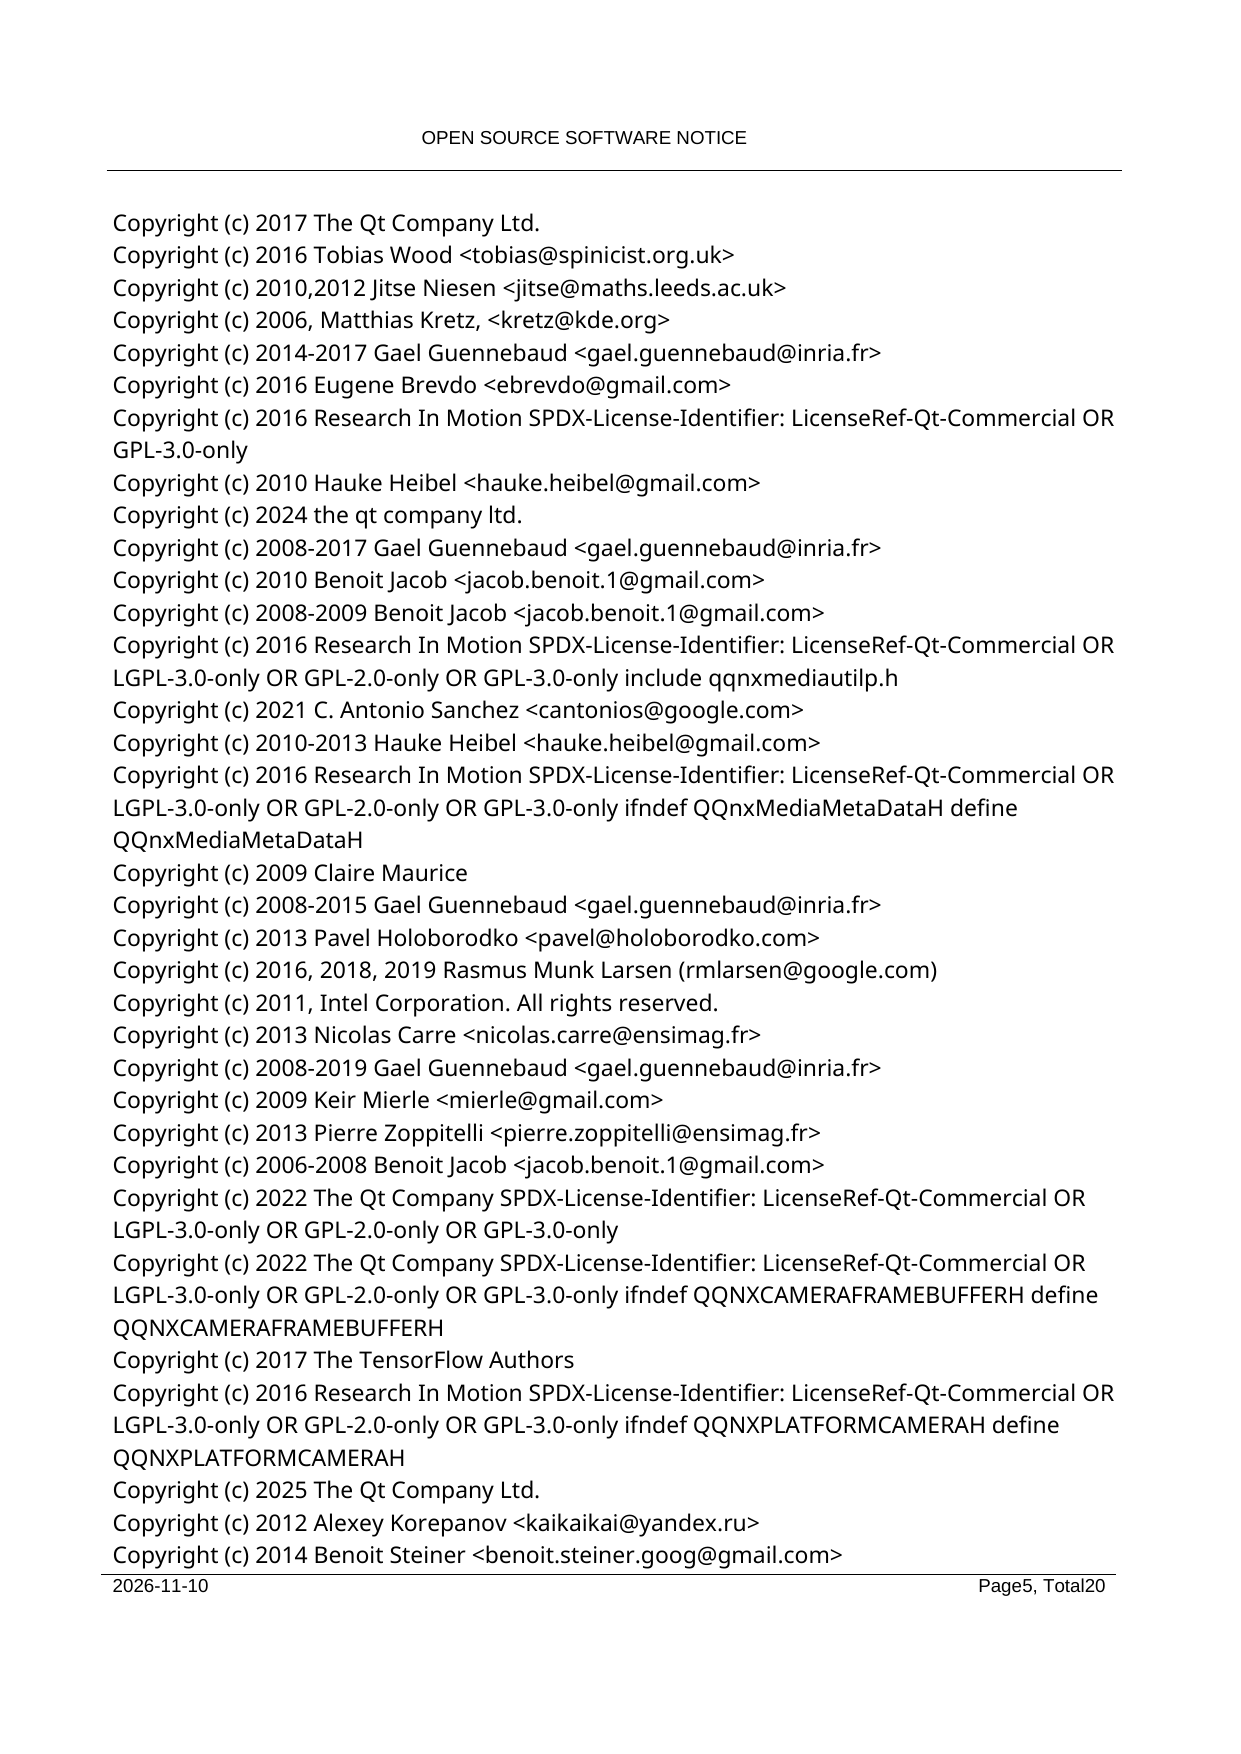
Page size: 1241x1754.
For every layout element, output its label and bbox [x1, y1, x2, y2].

text [112, 206, 1128, 1571]
